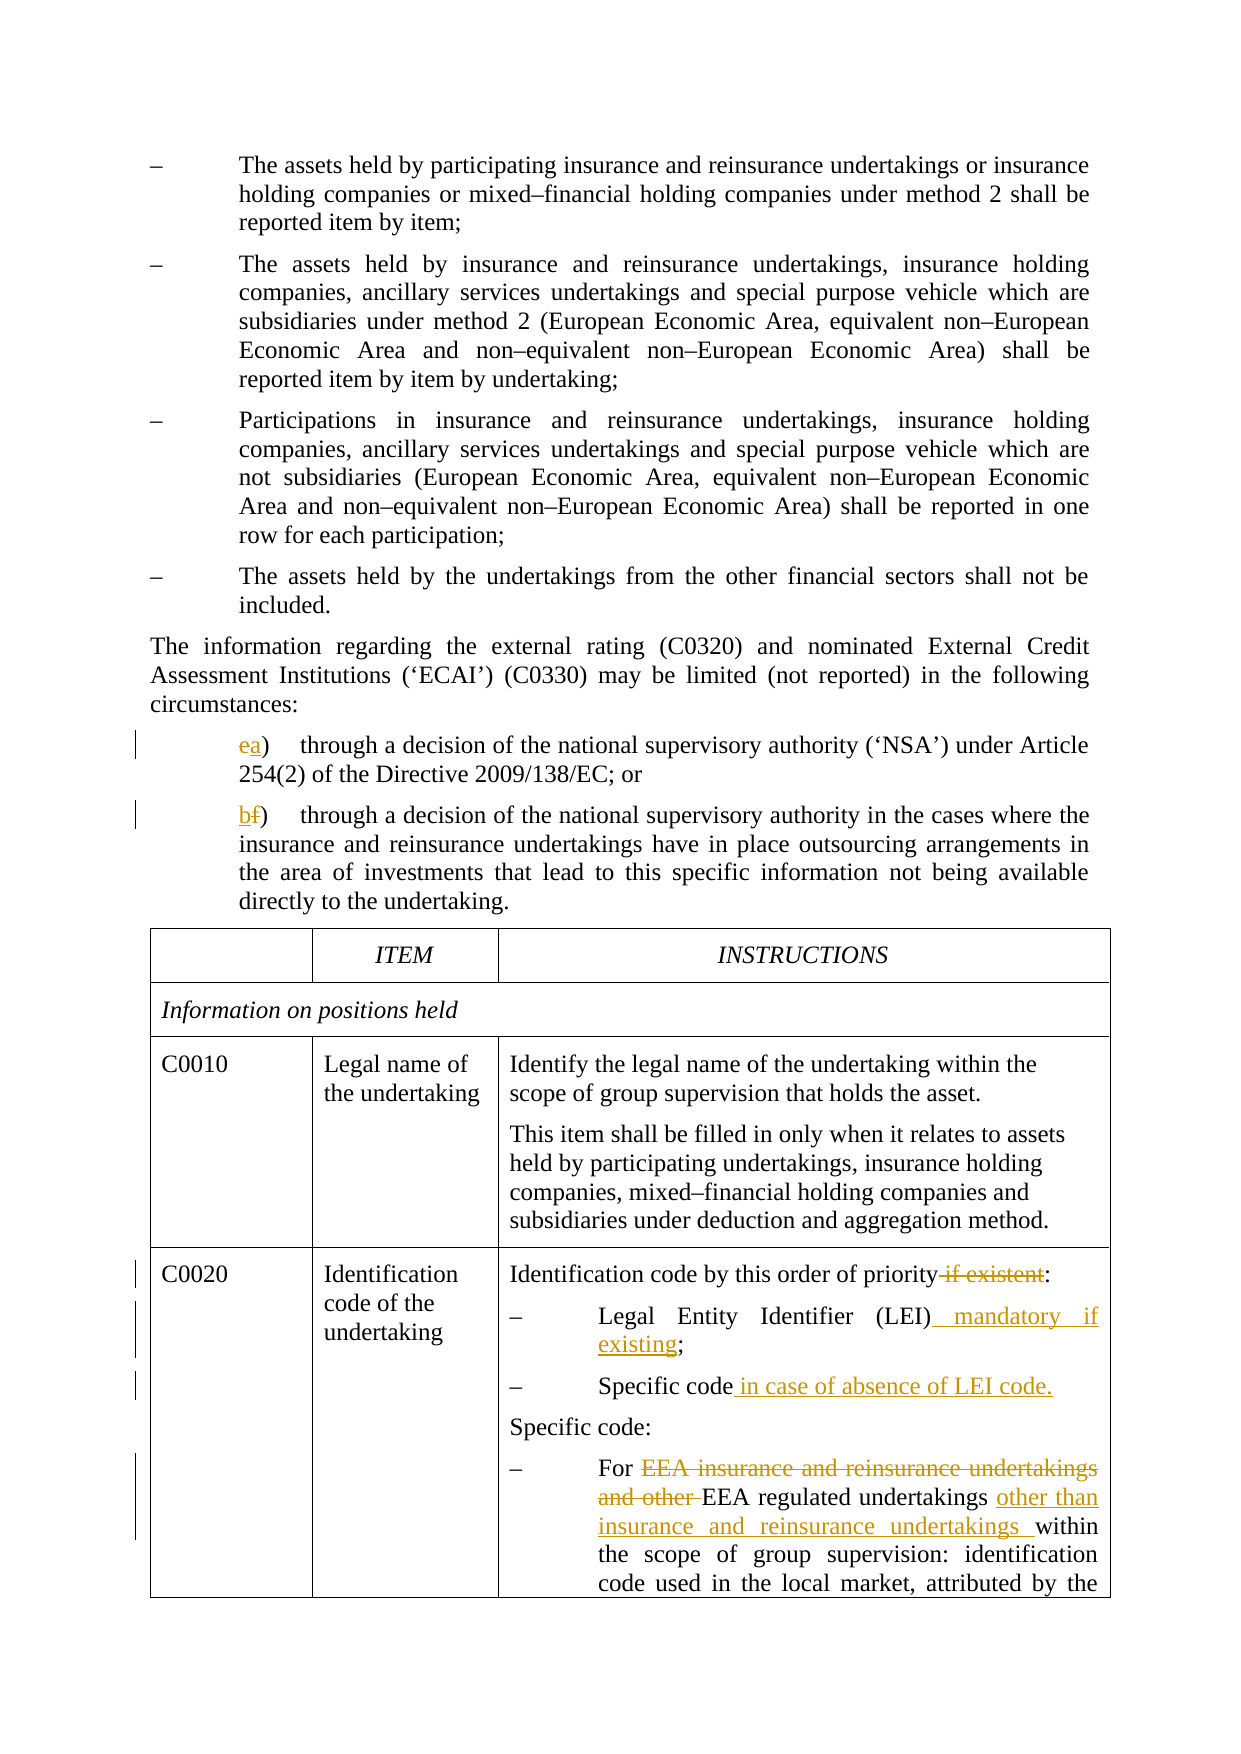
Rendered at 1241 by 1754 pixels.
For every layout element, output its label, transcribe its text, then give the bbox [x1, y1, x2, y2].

text The information regarding the external rating (C0320) and nominated External Credit Assessment Institutions (‘ECAI’) (C0330) may be limited (not reported) in the following circumstances: [150, 631, 1090, 717]
table_cell C0020 [151, 1248, 312, 1597]
table_header INSTRUCTIONS [499, 929, 1110, 982]
table_cell Identify the legal name of the undertaking within the scope of group supervision that holds the asset. This item shall be filled in only when it relates to assets held by participating undertakings, insurance holding companies, mixed–financial holding companies and subsidiaries under deduction and aggregation method. [499, 1036, 1110, 1247]
list The assets held by the undertakings from the other financial sectors shall not be included. [150, 561, 1090, 619]
list Participations in insurance and reinsurance undertakings, insurance holding companies, ancillary services undertakings and special purpose vehicle which are not subsidiaries (European Economic Area, equivalent non–European Economic Area and non–equivalent non–European Economic Area) shall be reported in one row for each participation; [150, 405, 1090, 549]
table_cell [313, 1248, 498, 1597]
table_cell Legal name of the undertaking [313, 1037, 498, 1247]
table_cell Information on positions held [151, 982, 1110, 1036]
table_cell C0010 [151, 1037, 312, 1247]
text ) through a decision of the national supervisory authority (‘NSA’) under Article 254(2) of the Directive 2009/138/EC; or [150, 730, 1090, 787]
text ) through a decision of the national supervisory authority in the cases where the insurance and reinsurance undertakings have in place outsourcing arrangements in the area of investments that lead to this specific information not being available directly to the undertaking. [150, 800, 1090, 915]
list The assets held by insurance and reinsurance undertakings, insurance holding companies, ancillary services undertakings and special purpose vehicle which are subsidiaries under method 2 (European Economic Area, equivalent non–European Economic Area and non–equivalent non–European Economic Area) shall be reported item by item by undertaking; [150, 249, 1090, 392]
table_header [151, 929, 312, 982]
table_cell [499, 1247, 1110, 1597]
table_header ITEM [313, 929, 498, 982]
list The assets held by participating insurance and reinsurance undertakings or insurance holding companies or mixed–financial holding companies under method 2 shall be reported item by item; [150, 150, 1090, 236]
